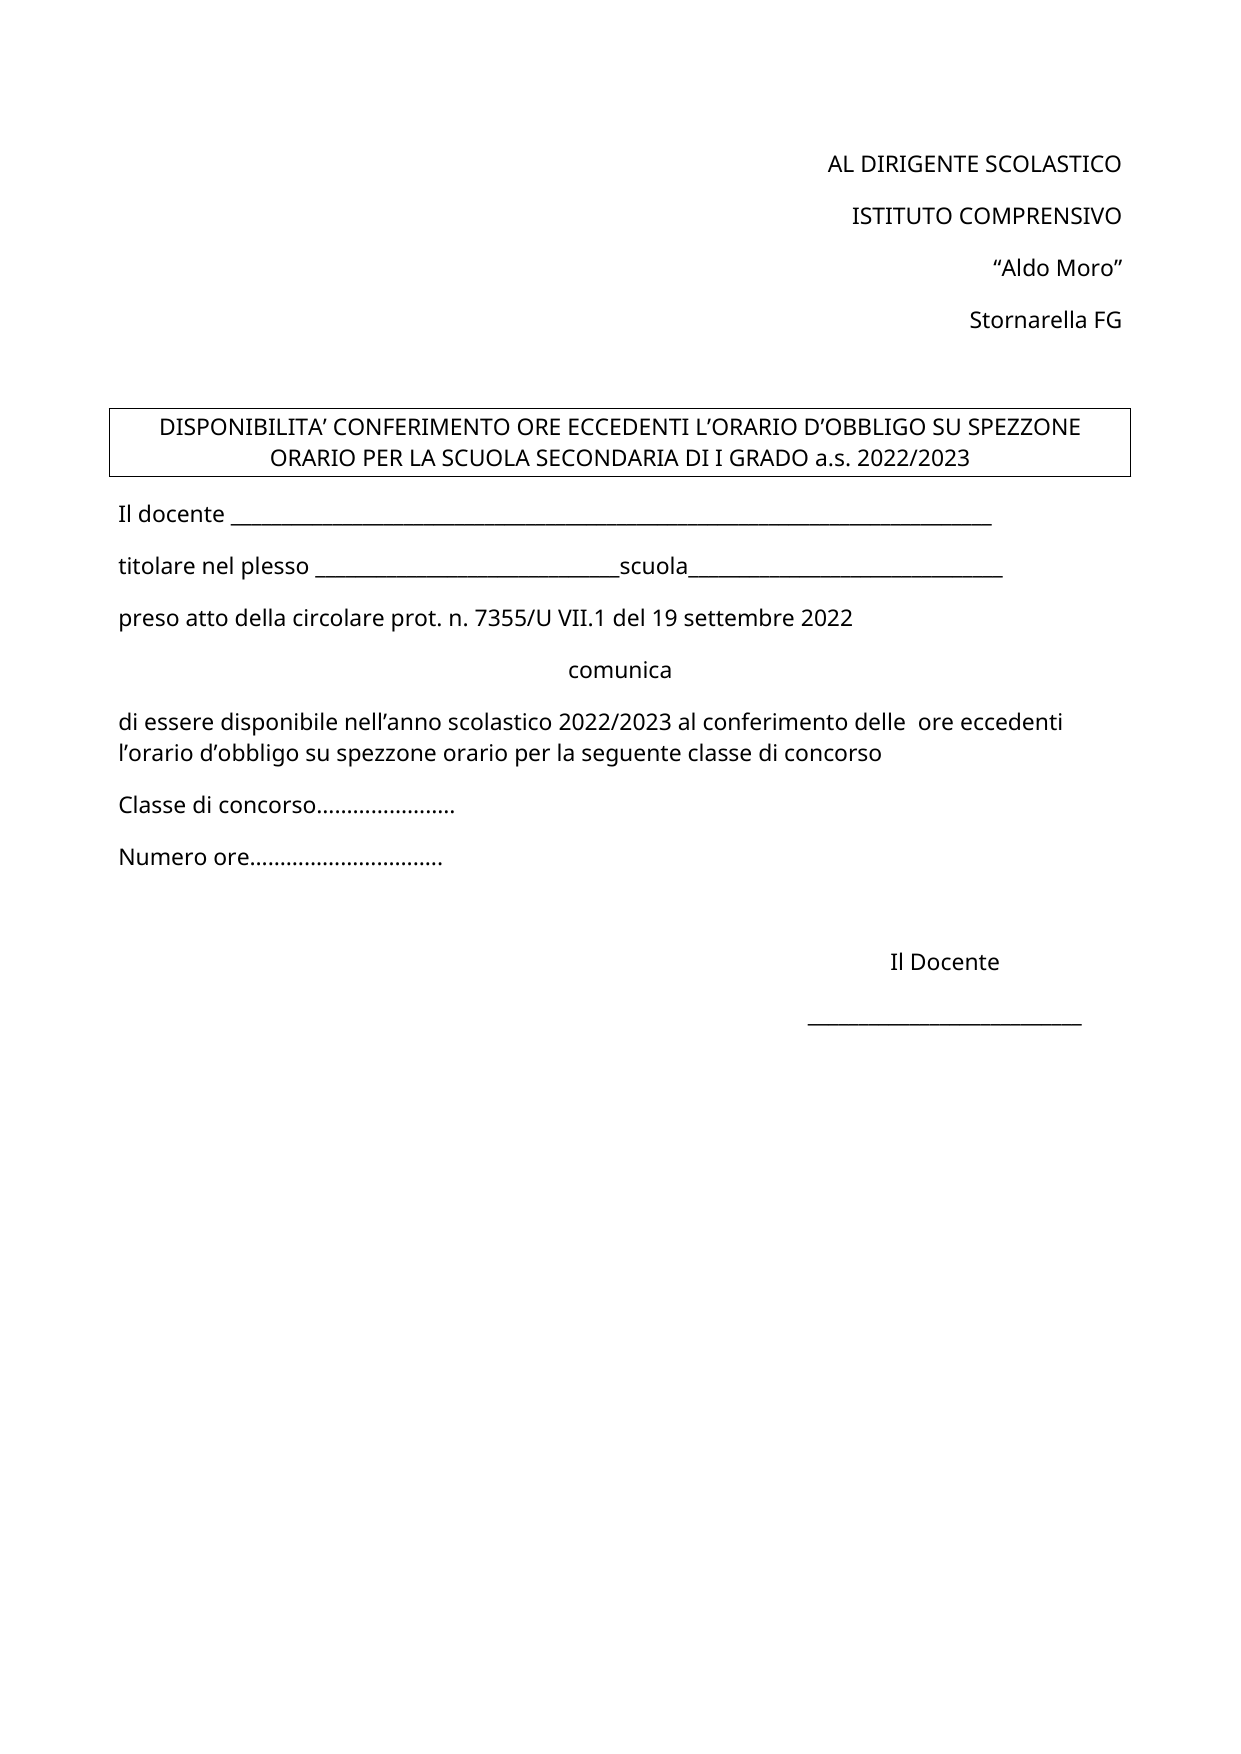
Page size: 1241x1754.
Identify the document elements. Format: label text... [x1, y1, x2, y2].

text “Aldo Moro” [694, 252, 1122, 283]
text Il Docente [768, 946, 1122, 977]
text DISPONIBILITA’ CONFERIMENTO ORE ECCEDENTI L’ORARIO D’OBBLIGO SU SPEZZONE ORARIO PER LA SCUOLA SECONDARIA DI I GRADO a.s. 2022/2023 [110, 409, 1130, 476]
text Numero ore………………………….. [118, 841, 1122, 873]
text comunica [118, 654, 1122, 685]
text Stornarella FG [694, 304, 1122, 335]
text AL DIRIGENTE SCOLASTICO [694, 148, 1122, 179]
text preso atto della circolare prot. n. 7355/U VII.1 del 19 settembre 2022 [118, 602, 1122, 633]
text Classe di concorso………………….. [118, 789, 1122, 821]
text ISTITUTO COMPRENSIVO [694, 200, 1122, 231]
text titolare nel plesso ______________________________scuola_______________________________ [118, 550, 1122, 581]
text Il docente ___________________________________________________________________________ [118, 498, 1122, 529]
text ___________________________ [768, 998, 1122, 1029]
text di essere disponibile nell’anno scolastico 2022/2023 al conferimento delle ore eccedenti l’orario d’obbligo su spezzone orario per la seguente classe di concorso [118, 706, 1122, 768]
